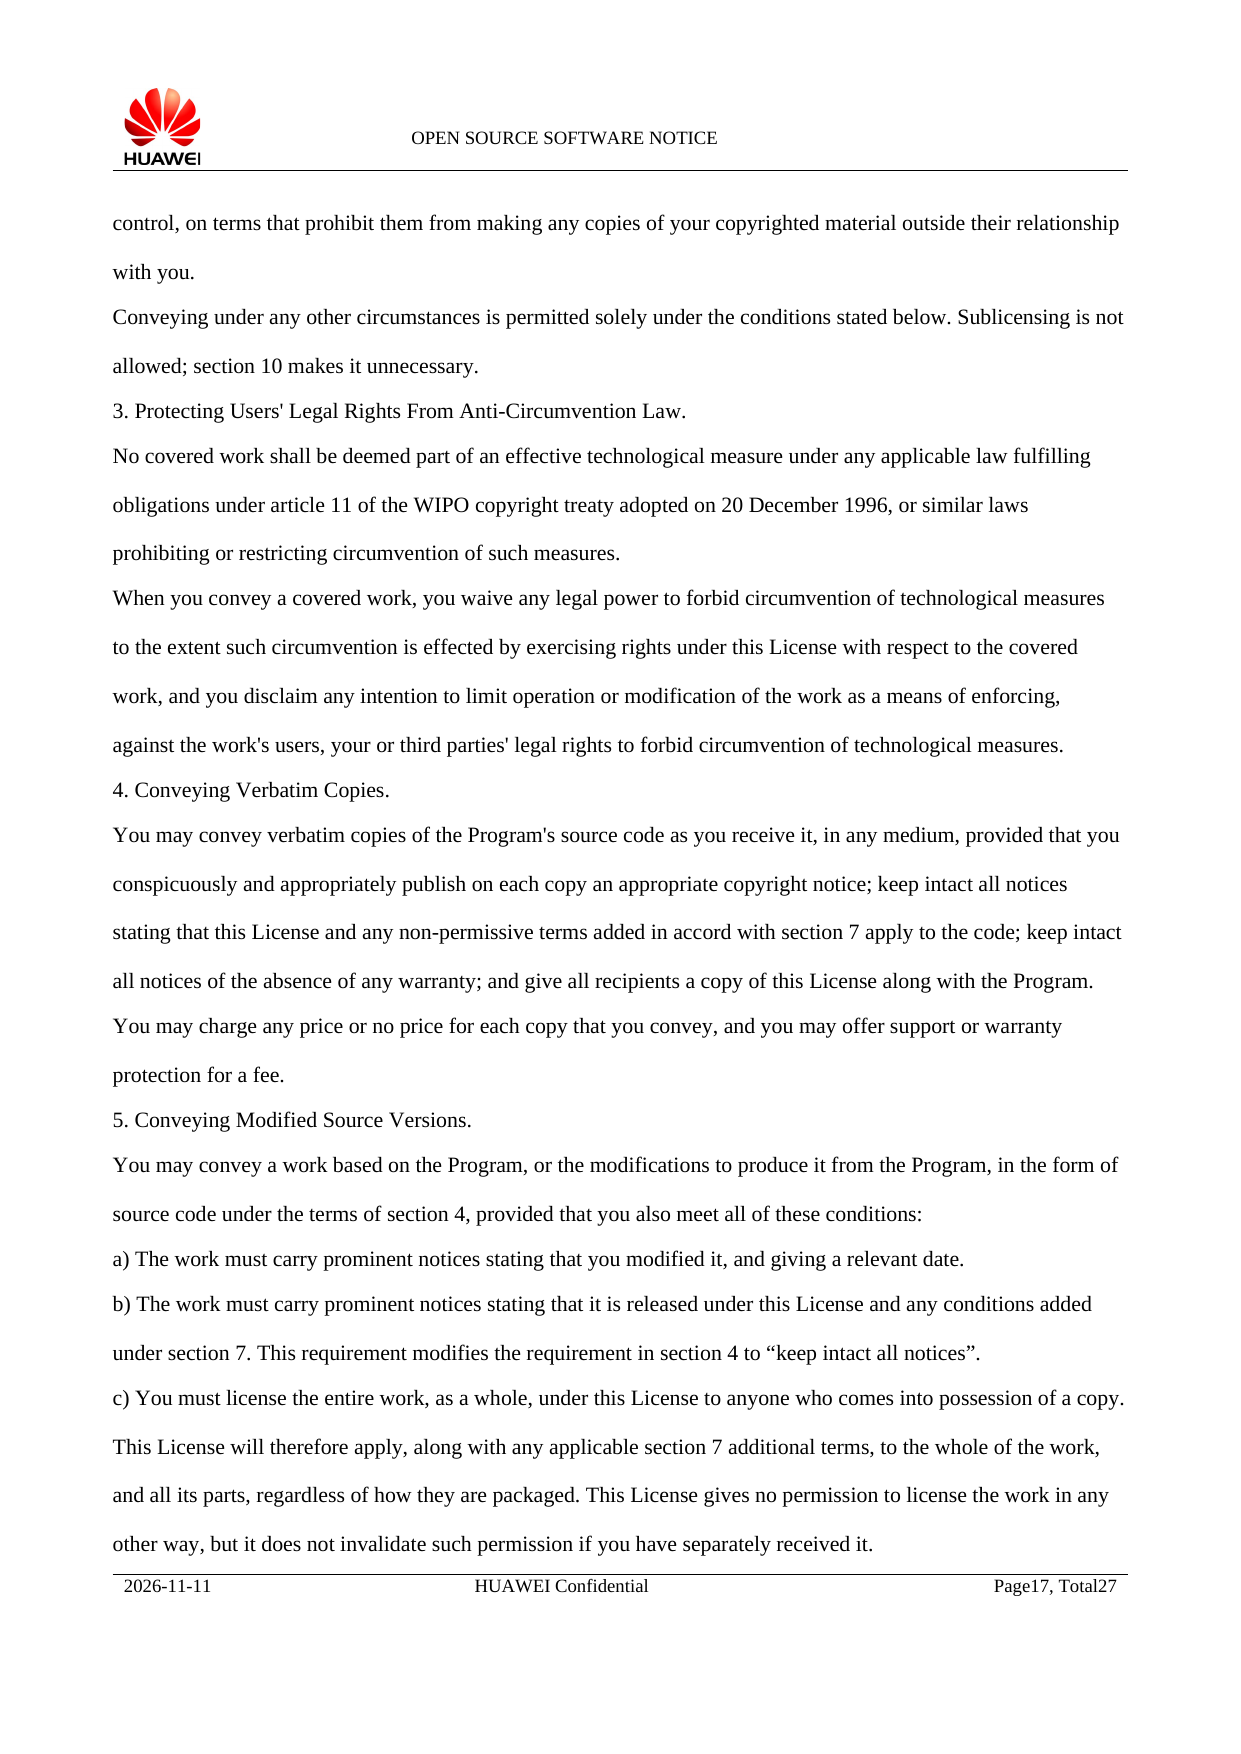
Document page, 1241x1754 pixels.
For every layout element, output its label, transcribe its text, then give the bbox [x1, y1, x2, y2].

text a) The work must carry prominent notices stating that you modified it, and giving a relevant date. [112, 1242, 1128, 1275]
text 5. Conveying Modified Source Versions. [112, 1103, 1128, 1136]
text When you convey a covered work, you waive any legal power to forbid circumvention of technological measures to the extent such circumvention is effected by exercising rights under this License with respect to the covered work, and you disclaim any intention to limit operation or modification of the work as a means of enforcing, against the work's users, your or third parties' legal rights to forbid circumvention of technological measures. [112, 582, 1128, 761]
text You may convey verbatim copies of the Program's source code as you receive it, in any medium, provided that you conspicuously and appropriately publish on each copy an appropriate copyright notice; keep intact all notices stating that this License and any non-permissive terms added in accord with section 7 apply to the code; keep intact all notices of the absence of any warranty; and give all recipients a copy of this License along with the Program. [112, 818, 1128, 997]
text You may convey a work based on the Program, or the modifications to produce it from the Program, in the form of source code under the terms of section 4, provided that you also meet all of these conditions: [112, 1148, 1128, 1230]
picture [124, 88, 201, 165]
text 3. Protecting Users' Legal Rights From Anti-Circumvention Law. [112, 394, 1128, 427]
text b) The work must carry prominent notices stating that it is released under this License and any conditions added under section 7. This requirement modifies the requirement in section 4 to “keep intact all notices”. [112, 1287, 1128, 1369]
text c) You must license the entire work, as a whole, under this License to anyone who comes into possession of a copy. This License will therefore apply, along with any applicable section 7 additional terms, to the whole of the work, and all its parts, regardless of how they are packaged. This License gives no permission to license the work in any other way, but it does not invalidate such permission if you have separately received it. [112, 1381, 1128, 1560]
text 4. Conveying Verbatim Copies. [112, 773, 1128, 806]
text Conveying under any other circumstances is permitted solely under the conditions stated below. Sublicensing is not allowed; section 10 makes it unnecessary. [112, 300, 1128, 381]
text You may charge any price or no price for each copy that you convey, and you may offer support or warranty protection for a fee. [112, 1009, 1128, 1091]
text No covered work shall be deemed part of an effective technological measure under any applicable law fulfilling obligations under article 11 of the WIPO copyright treaty adopted on 20 December 1996, or similar laws prohibiting or restricting circumvention of such measures. [112, 439, 1128, 569]
